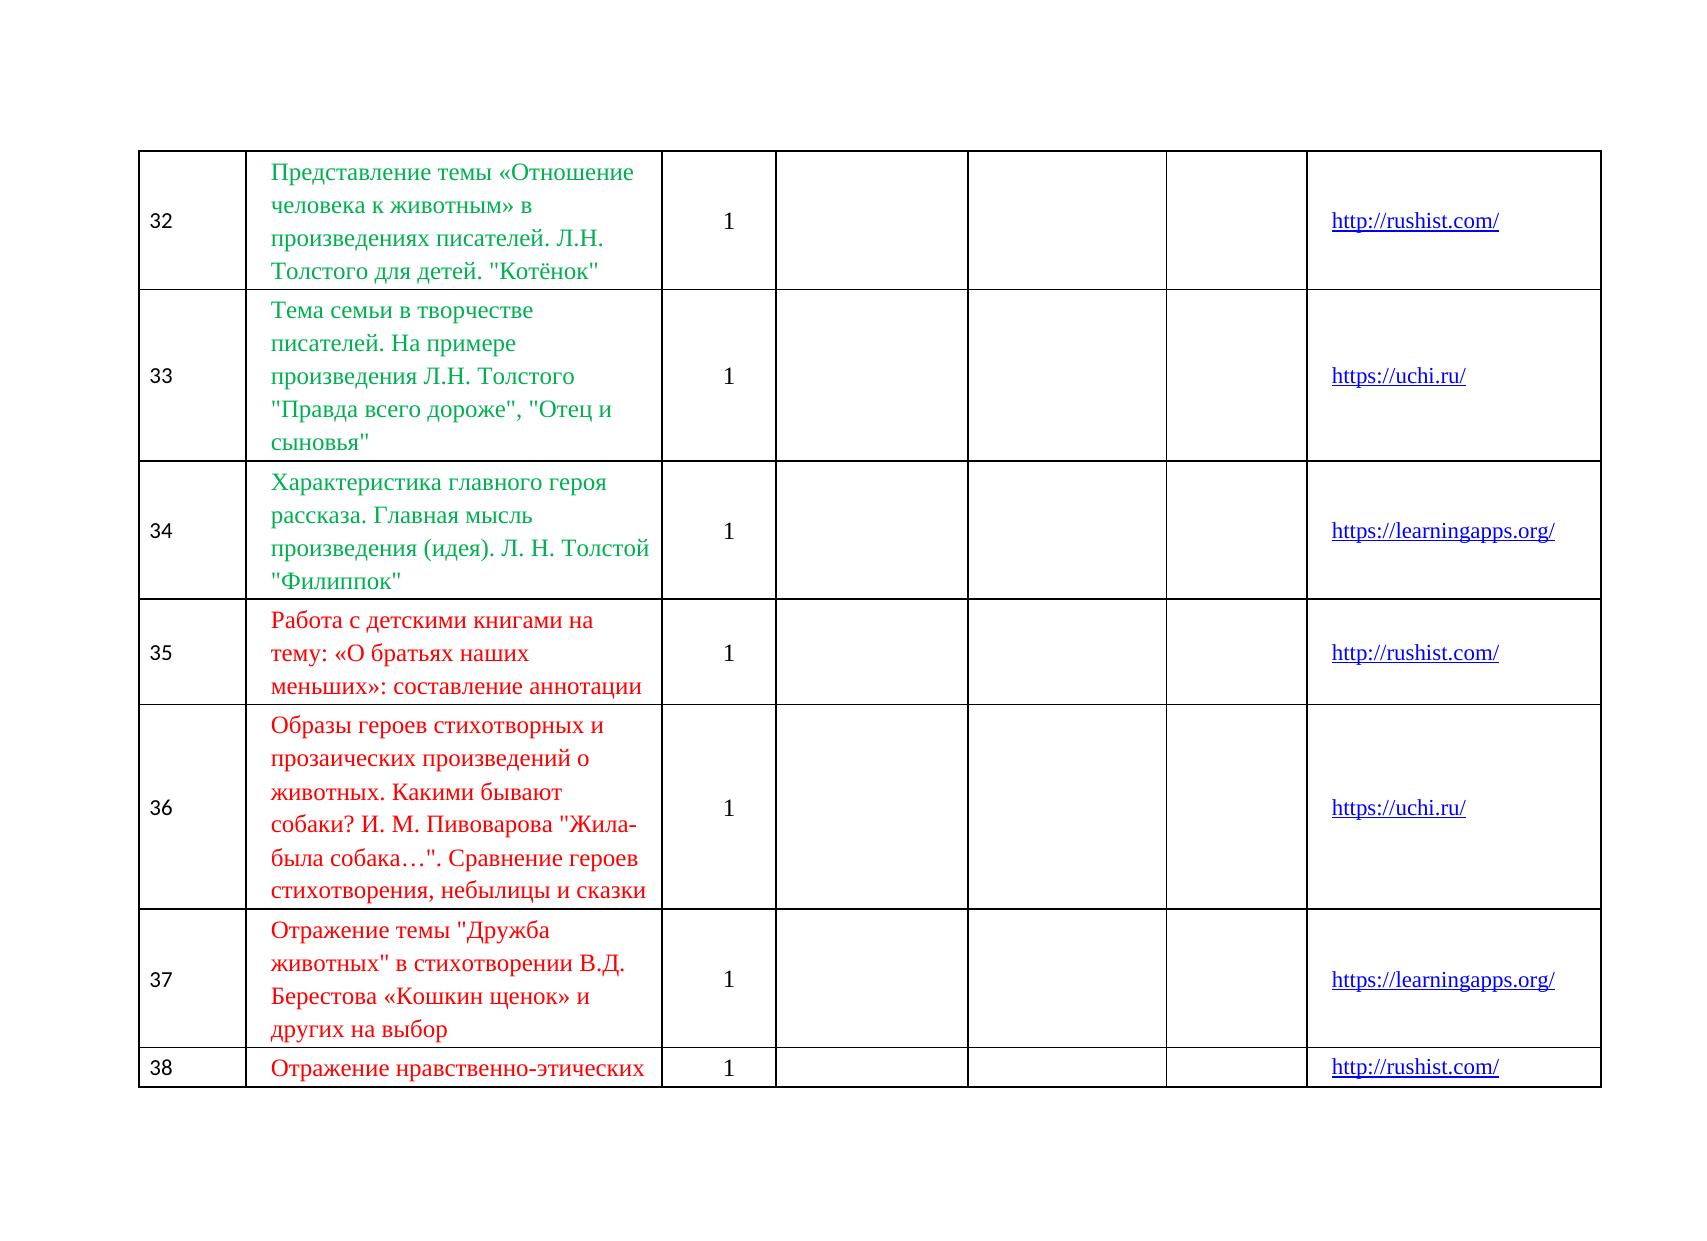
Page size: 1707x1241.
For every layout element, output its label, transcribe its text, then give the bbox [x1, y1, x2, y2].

table_cell http://rushist.com/ [1308, 1048, 1600, 1086]
table_cell [777, 1048, 967, 1086]
table_cell http://rushist.com/ [1308, 152, 1600, 288]
table_cell 1 [663, 1048, 775, 1086]
table_cell [777, 705, 967, 908]
table_cell https://learningapps.org/ [1308, 910, 1600, 1047]
table_cell http://rushist.com/ [1308, 600, 1600, 704]
table_cell https://uchi.ru/ [1308, 290, 1600, 460]
table_cell Характеристика главного героя рассказа. Главная мысль произведения (идея). Л. Н. Толстой "Филиппок" [247, 462, 661, 598]
table_cell [777, 600, 967, 704]
table_cell 34 [140, 462, 245, 598]
table_cell [1167, 910, 1306, 1047]
table_cell 1 [663, 910, 775, 1047]
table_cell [247, 1048, 661, 1086]
table_cell 1 [663, 705, 775, 908]
table_cell [1167, 705, 1306, 908]
table_cell [777, 152, 967, 288]
table_cell [1167, 152, 1306, 288]
table_cell [1167, 290, 1306, 460]
table_cell Работа с детскими книгами на тему: «О братьях наших меньших»: составление аннотации [247, 600, 661, 704]
table_cell [969, 600, 1166, 704]
table_cell [969, 705, 1166, 908]
table_cell 35 [140, 600, 245, 704]
table_cell 1 [663, 600, 775, 704]
table_cell 36 [140, 705, 245, 908]
table_cell 37 [140, 910, 245, 1047]
table_cell 32 [140, 152, 245, 288]
table_cell 38 [140, 1048, 245, 1086]
table_cell [969, 1048, 1166, 1086]
table_cell [777, 462, 967, 598]
table_cell [969, 290, 1166, 460]
table_cell [1167, 600, 1306, 704]
table_cell https://learningapps.org/ [1308, 462, 1600, 598]
table_cell [969, 910, 1166, 1047]
table_cell Представление темы «Отношение человека к животным» в произведениях писателей. Л.Н. Толстого для детей. "Котёнок" [247, 152, 661, 288]
table_cell https://uchi.ru/ [1308, 705, 1600, 908]
table_cell 1 [663, 462, 775, 598]
table_cell [969, 152, 1166, 288]
table_cell 1 [663, 290, 775, 460]
table_cell Образы героев стихотворных и прозаических произведений о животных. Какими бывают собаки? И. М. Пивоварова "Жила-была собака…". Сравнение героев стихотворения, небылицы и сказки [247, 705, 661, 908]
table_cell [777, 290, 967, 460]
table_cell 33 [140, 290, 245, 460]
table_cell [777, 910, 967, 1047]
table_cell [969, 462, 1166, 598]
table_cell 1 [663, 152, 775, 288]
table_cell [1167, 462, 1306, 598]
table_cell [1167, 1048, 1306, 1086]
table_cell Отражение темы "Дружба животных" в стихотворении В.Д. Берестова «Кошкин щенок» и других на выбор [247, 910, 661, 1047]
table_cell Тема семьи в творчестве писателей. На примере произведения Л.Н. Толстого "Правда всего дороже", "Отец и сыновья" [247, 290, 661, 460]
